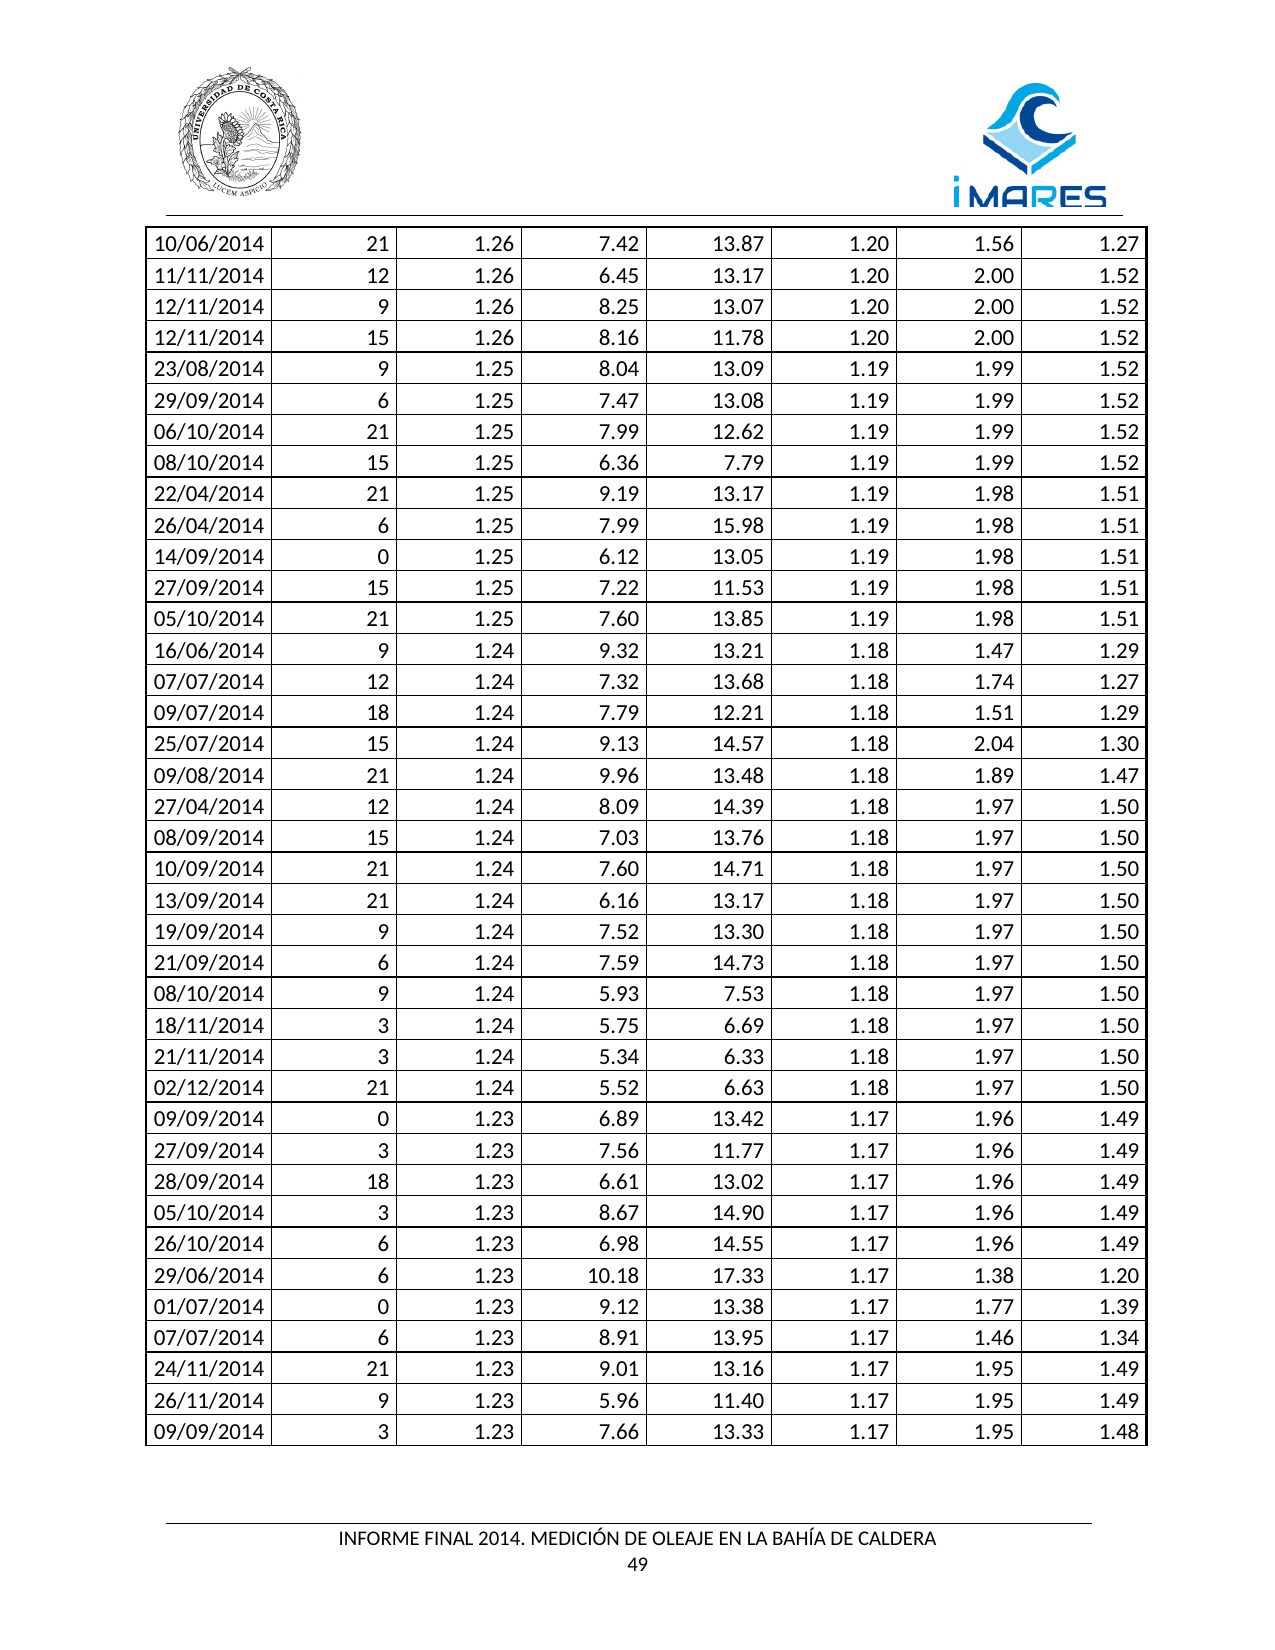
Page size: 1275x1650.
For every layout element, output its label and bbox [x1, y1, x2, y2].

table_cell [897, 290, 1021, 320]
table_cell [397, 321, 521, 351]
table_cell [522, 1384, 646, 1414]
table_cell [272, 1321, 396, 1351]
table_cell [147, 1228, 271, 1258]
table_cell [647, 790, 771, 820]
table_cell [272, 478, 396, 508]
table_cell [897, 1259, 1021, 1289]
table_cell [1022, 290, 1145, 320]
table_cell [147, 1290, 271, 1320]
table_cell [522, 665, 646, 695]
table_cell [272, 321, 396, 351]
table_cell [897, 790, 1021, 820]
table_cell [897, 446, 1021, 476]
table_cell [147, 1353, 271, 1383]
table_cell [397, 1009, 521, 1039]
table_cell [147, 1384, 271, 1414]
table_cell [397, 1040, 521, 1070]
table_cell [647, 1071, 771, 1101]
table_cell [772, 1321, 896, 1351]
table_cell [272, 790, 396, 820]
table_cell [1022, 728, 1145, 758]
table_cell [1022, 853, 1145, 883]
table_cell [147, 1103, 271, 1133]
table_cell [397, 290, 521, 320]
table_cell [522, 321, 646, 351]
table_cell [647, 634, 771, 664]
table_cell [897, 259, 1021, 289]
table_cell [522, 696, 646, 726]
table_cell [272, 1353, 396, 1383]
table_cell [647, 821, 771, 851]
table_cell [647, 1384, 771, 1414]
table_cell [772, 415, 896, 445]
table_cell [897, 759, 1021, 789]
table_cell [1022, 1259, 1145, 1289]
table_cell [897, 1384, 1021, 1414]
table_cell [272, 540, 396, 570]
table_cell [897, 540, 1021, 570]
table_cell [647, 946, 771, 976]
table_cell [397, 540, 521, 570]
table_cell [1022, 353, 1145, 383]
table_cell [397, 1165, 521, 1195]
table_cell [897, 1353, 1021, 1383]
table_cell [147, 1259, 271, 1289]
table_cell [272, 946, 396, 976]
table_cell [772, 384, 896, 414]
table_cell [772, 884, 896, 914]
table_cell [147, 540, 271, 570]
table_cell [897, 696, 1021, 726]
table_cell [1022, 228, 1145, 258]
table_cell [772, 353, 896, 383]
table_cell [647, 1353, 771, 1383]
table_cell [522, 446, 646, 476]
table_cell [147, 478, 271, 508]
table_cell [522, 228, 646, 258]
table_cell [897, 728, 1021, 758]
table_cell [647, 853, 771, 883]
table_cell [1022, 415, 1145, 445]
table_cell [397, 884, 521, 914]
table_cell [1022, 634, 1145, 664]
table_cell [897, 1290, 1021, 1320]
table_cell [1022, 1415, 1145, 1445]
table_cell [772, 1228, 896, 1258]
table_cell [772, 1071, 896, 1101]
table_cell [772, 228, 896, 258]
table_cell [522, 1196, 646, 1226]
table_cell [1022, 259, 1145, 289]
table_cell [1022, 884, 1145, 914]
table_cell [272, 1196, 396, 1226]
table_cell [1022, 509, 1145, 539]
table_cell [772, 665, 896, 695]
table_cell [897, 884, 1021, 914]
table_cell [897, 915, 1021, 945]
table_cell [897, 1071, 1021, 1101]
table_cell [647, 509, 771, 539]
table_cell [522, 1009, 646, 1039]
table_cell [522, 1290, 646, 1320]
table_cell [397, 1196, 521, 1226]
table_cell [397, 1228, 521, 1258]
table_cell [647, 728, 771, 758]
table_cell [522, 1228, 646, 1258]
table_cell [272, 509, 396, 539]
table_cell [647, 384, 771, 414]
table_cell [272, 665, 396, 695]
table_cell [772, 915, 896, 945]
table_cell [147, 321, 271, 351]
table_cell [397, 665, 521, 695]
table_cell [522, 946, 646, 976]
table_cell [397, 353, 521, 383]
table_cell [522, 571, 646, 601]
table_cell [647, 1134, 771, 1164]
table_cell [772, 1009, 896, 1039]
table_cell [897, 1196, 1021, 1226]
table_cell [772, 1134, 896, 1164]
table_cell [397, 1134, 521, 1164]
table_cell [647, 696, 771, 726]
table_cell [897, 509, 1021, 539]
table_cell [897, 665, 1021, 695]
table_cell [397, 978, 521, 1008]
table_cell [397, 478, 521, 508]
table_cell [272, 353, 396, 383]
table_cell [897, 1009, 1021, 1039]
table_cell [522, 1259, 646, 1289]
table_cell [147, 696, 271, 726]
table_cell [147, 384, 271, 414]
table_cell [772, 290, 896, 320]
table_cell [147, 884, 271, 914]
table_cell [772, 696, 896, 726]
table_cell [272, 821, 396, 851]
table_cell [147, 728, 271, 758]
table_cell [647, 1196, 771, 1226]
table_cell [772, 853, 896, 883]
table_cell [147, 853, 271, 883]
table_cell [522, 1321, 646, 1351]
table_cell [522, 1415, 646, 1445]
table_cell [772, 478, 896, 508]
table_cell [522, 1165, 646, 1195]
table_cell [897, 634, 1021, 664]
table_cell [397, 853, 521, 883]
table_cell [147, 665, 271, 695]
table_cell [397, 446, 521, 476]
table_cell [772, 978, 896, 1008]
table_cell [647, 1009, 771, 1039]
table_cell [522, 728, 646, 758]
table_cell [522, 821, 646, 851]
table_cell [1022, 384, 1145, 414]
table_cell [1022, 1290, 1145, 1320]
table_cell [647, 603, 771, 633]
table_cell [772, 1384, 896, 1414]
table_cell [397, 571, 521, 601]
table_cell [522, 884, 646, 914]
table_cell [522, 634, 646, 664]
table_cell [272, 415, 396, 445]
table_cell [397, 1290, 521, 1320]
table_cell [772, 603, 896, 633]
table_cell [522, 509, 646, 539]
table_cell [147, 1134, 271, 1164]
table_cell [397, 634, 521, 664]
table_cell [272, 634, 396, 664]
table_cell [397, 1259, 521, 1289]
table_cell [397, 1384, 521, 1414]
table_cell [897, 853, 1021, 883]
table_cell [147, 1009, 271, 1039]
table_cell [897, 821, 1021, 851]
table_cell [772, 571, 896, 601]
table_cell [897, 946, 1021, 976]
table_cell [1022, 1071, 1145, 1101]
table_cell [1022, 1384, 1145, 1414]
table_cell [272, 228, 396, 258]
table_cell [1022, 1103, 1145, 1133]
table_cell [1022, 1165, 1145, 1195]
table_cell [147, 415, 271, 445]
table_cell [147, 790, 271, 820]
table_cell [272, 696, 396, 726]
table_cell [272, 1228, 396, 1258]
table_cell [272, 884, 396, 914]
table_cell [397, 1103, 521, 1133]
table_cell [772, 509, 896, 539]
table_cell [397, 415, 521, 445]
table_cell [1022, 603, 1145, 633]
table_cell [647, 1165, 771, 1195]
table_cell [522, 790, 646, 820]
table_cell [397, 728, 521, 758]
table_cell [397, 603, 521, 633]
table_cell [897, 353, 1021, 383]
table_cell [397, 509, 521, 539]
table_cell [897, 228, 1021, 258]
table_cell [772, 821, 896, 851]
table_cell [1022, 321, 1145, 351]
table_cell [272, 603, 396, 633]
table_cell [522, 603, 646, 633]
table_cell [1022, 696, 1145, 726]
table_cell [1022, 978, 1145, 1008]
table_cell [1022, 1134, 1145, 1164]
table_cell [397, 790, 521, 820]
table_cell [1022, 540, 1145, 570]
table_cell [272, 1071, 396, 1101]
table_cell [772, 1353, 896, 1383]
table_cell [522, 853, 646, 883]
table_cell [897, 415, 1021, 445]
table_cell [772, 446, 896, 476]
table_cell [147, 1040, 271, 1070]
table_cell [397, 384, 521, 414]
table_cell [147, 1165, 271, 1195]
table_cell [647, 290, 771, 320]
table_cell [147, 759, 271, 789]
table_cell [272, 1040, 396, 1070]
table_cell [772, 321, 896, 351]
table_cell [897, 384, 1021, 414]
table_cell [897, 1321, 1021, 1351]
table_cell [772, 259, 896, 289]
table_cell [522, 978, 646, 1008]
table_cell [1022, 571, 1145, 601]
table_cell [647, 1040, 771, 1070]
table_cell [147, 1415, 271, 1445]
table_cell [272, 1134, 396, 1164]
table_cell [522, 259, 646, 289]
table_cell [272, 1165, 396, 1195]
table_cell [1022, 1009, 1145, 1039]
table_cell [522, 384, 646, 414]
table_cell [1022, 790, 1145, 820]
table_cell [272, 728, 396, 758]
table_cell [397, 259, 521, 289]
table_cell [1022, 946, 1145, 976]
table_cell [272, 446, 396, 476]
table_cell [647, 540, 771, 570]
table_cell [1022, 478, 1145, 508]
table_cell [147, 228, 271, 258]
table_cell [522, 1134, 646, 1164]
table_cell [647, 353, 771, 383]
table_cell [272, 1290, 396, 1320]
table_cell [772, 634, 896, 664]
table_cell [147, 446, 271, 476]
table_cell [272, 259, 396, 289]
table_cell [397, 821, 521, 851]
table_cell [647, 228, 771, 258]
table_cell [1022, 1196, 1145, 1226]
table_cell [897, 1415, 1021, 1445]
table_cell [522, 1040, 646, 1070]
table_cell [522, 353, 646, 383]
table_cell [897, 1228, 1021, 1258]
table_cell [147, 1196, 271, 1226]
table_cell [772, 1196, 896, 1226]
picture [953, 83, 1107, 205]
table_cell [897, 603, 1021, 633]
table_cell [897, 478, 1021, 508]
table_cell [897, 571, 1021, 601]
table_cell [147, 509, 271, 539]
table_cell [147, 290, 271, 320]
picture [1036, 190, 1052, 205]
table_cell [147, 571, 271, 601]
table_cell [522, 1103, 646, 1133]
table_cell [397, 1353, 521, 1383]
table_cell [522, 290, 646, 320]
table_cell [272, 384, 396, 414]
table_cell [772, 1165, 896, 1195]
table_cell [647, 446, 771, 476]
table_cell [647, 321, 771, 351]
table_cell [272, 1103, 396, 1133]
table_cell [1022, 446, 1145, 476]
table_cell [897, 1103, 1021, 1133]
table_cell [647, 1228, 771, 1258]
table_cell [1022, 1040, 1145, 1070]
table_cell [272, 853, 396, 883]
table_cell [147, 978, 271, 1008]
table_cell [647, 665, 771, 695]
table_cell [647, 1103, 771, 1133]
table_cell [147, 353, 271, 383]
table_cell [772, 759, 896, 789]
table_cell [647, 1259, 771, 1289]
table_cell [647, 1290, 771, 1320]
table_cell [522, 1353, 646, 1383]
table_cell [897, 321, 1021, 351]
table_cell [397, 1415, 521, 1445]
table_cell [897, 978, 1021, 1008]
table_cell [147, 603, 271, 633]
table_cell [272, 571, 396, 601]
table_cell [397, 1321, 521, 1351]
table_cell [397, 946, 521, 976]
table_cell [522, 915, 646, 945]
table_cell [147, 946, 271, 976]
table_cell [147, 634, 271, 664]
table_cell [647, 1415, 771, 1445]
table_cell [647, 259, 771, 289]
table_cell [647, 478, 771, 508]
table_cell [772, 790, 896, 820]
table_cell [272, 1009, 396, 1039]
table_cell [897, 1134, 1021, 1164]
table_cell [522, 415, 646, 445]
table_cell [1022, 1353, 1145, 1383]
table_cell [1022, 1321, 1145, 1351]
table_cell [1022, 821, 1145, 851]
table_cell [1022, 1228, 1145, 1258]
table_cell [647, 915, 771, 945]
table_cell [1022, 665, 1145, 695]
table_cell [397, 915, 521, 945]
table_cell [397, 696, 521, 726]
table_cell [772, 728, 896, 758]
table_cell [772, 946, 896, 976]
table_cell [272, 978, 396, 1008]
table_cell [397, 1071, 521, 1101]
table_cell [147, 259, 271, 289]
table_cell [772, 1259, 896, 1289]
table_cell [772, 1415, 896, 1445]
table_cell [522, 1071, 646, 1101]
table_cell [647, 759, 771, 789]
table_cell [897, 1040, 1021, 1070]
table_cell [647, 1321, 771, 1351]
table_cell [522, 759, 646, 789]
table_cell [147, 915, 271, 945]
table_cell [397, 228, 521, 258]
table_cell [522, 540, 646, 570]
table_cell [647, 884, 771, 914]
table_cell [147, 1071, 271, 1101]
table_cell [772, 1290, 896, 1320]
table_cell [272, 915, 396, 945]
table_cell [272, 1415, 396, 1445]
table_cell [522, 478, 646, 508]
picture [177, 66, 303, 204]
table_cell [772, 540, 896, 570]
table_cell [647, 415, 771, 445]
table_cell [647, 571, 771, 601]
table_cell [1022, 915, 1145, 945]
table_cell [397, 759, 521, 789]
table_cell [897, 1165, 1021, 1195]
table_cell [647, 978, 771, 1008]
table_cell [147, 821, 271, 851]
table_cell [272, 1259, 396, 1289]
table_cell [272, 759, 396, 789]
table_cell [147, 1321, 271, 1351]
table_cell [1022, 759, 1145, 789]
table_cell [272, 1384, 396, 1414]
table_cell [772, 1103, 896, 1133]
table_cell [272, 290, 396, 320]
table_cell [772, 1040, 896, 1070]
